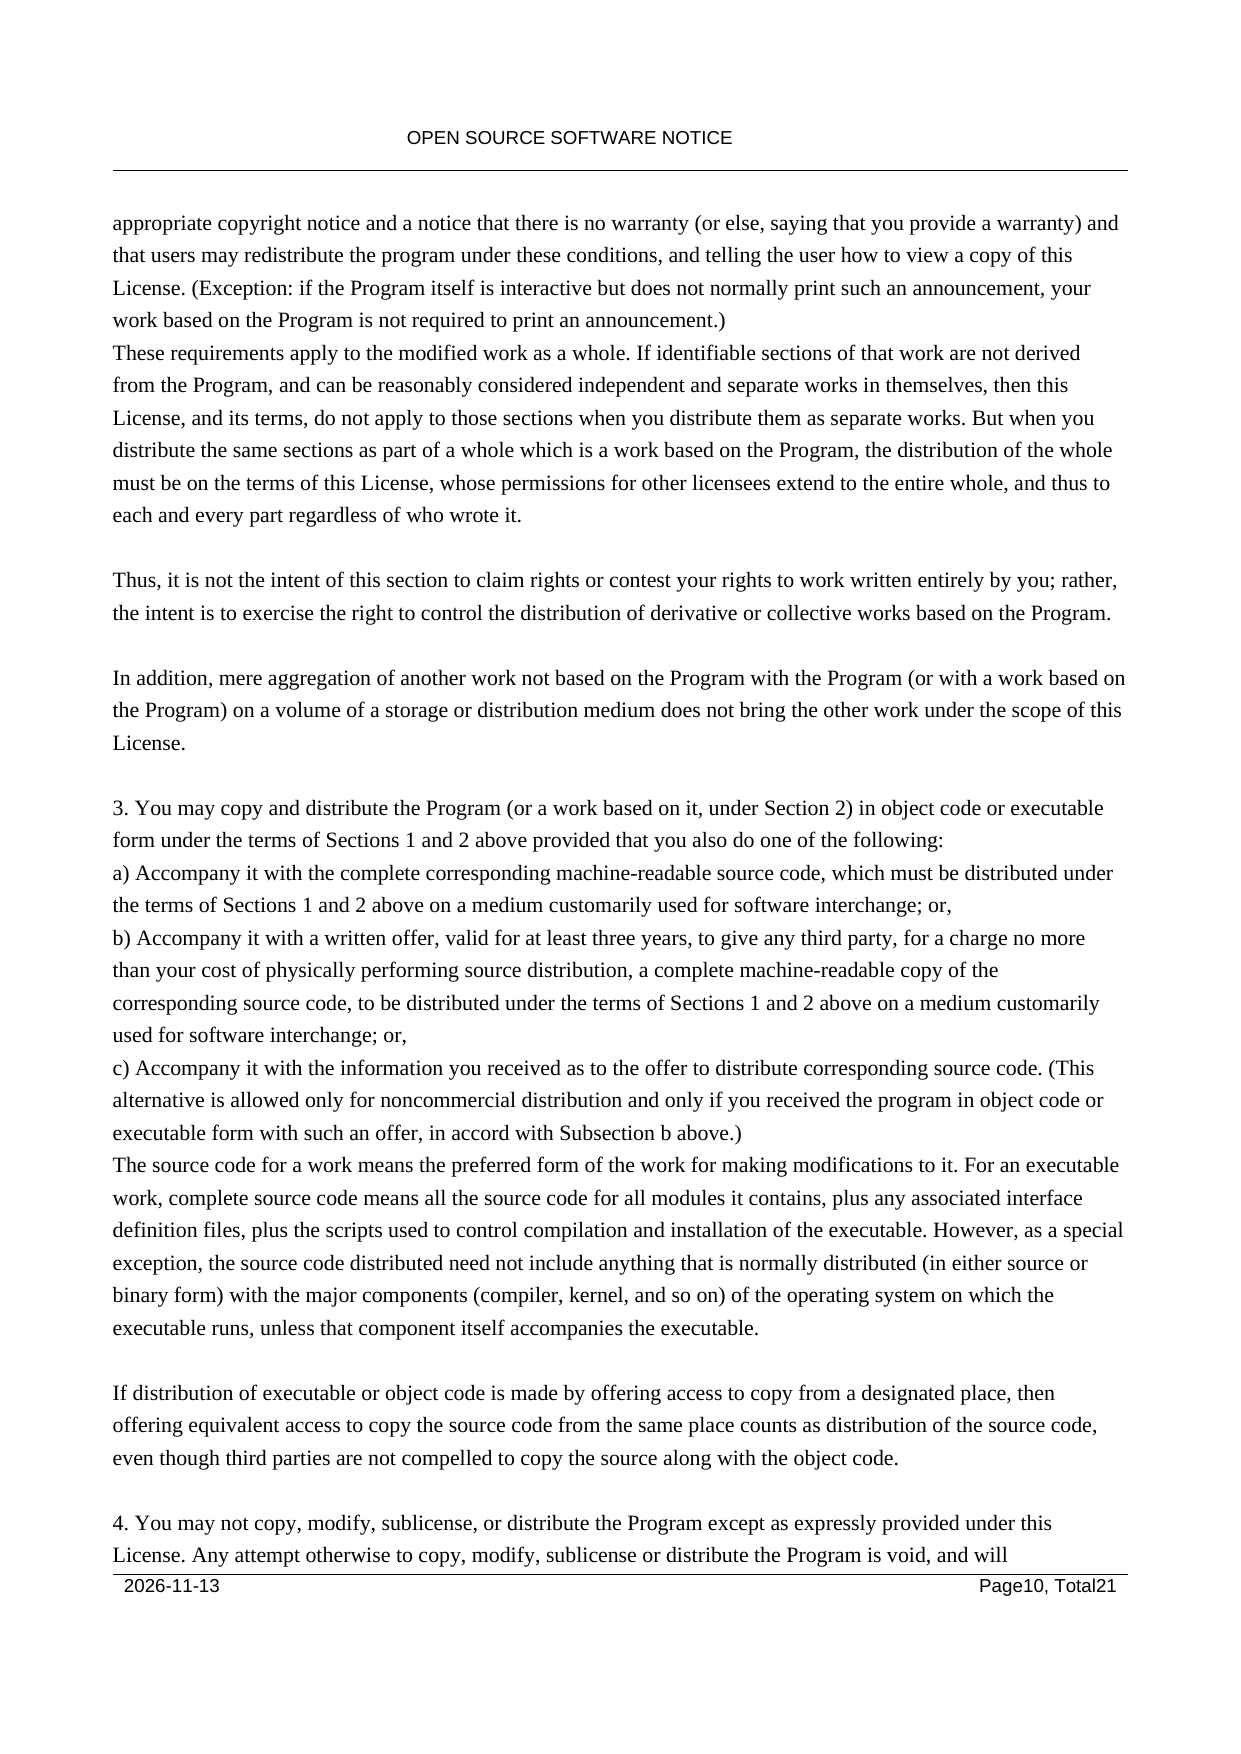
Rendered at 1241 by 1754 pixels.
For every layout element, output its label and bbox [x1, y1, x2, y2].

text [112, 206, 1128, 1571]
